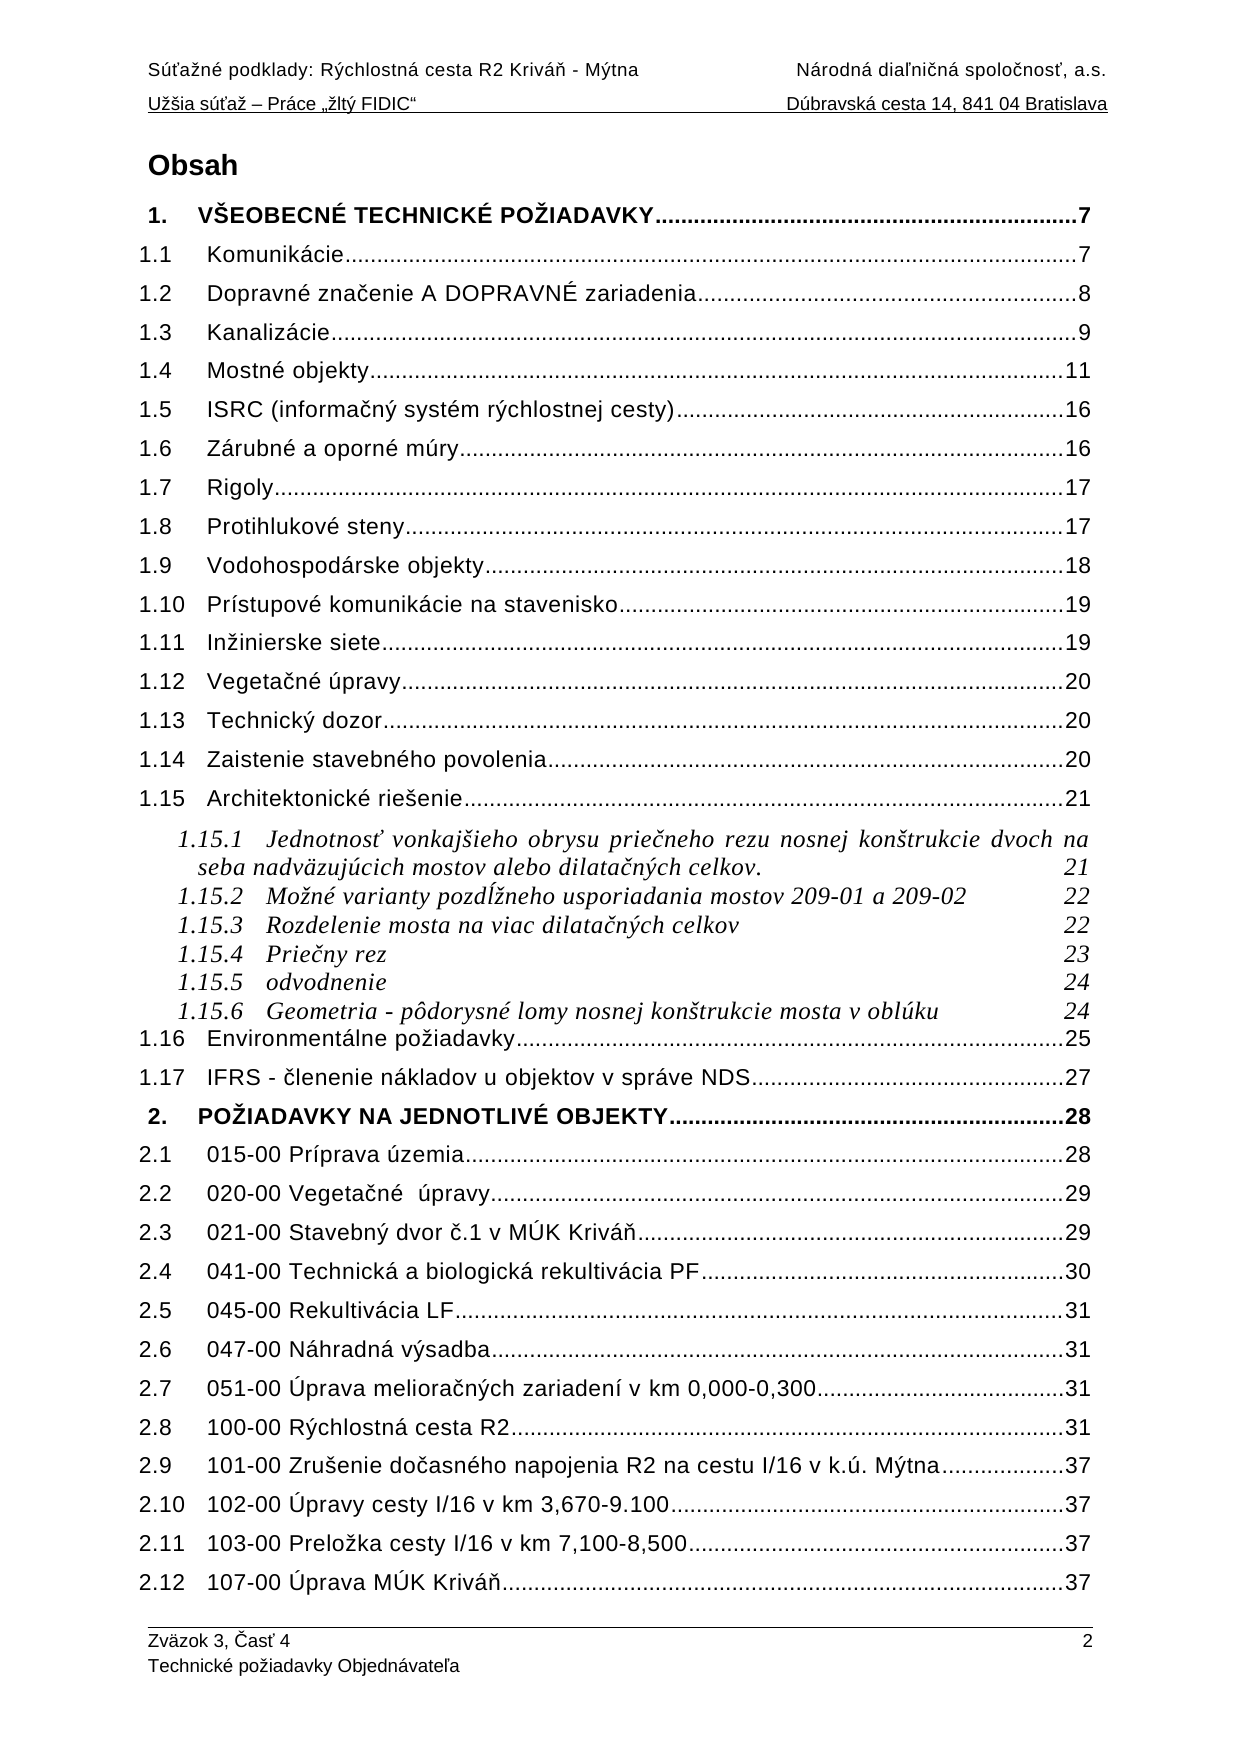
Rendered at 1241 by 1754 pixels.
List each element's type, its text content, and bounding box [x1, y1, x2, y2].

text 2.7 051-00 Úprava melioračných zariadení v km 0,000-0,300 31 [138, 1374, 1093, 1401]
text 2.8 100-00 Rýchlostná cesta R2 31 [138, 1413, 1093, 1440]
text 1.12 Vegetačné úpravy 20 [138, 668, 1093, 694]
text 2.12 107-00 Úprava MÚK Kriváň 37 [138, 1569, 1093, 1595]
text 1.17 IFRS - členenie nákladov u objektov v správe NDS 27 [138, 1064, 1093, 1090]
text 1.15.6 Geometria - pôdorysné lomy nosnej konštrukcie mosta v oblúku 24 [177, 996, 1093, 1025]
text 1.6 Zárubné a oporné múry 16 [138, 435, 1093, 461]
text 1.1 Komunikácie 7 [138, 241, 1093, 267]
text 1.8 Protihlukové steny 17 [138, 513, 1093, 539]
text 2.2 020-00 Vegetačné úpravy 29 [138, 1180, 1093, 1207]
subtitle Obsah [148, 148, 1093, 181]
text 1.3 Kanalizácie 9 [138, 318, 1093, 345]
text 1.2 Dopravné značenie A DOPRAVNÉ zariadenia 8 [138, 280, 1093, 306]
text 1.7 Rigoly 17 [138, 474, 1093, 500]
text 1.15 Architektonické riešenie 21 [138, 785, 1093, 811]
text 1. VŠEOBECNÉ technické Požiadavky 7 [148, 202, 1093, 228]
text 1.4 Mostné objekty 11 [138, 357, 1093, 384]
text 2.9 101-00 Zrušenie dočasného napojenia R2 na cestu I/16 v k.ú. Mýtna 37 [138, 1452, 1093, 1479]
text 1.15.5 odvodnenie 24 [177, 967, 1093, 996]
text 1.16 Environmentálne požiadavky 25 [138, 1025, 1093, 1051]
text 2.5 045-00 Rekultivácia LF 31 [138, 1297, 1093, 1323]
text 2. Požiadavky na jednotlivé objekty 28 [148, 1103, 1093, 1129]
text 2.6 047-00 Náhradná výsadba 31 [138, 1336, 1093, 1362]
text 2.3 021-00 Stavebný dvor č.1 v MÚK Kriváň 29 [138, 1219, 1093, 1246]
text 2.1 015-00 Príprava územia 28 [138, 1141, 1093, 1168]
text 1.15.2 Možné varianty pozdĺžneho usporiadania mostov 209-01 a 209-02 22 [177, 881, 1093, 910]
text 1.15.4 Priečny rez 23 [177, 939, 1093, 967]
text 1.15.3 Rozdelenie mosta na viac dilatačných celkov 22 [177, 910, 1093, 939]
text 1.15.1 Jednotnosť vonkajšieho obrysu priečneho rezu nosnej konštrukcie dvoch na seba nadväzujúcich mostov alebo dilatačných celkov. 21 [177, 824, 1093, 881]
text 2.10 102-00 Úpravy cesty I/16 v km 3,670-9.100 37 [138, 1491, 1093, 1517]
text 1.14 Zaistenie stavebného povolenia 20 [138, 746, 1093, 772]
text 1.11 Inžinierske siete 19 [138, 629, 1093, 656]
text 2.4 041-00 Technická a biologická rekultivácia PF 30 [138, 1258, 1093, 1284]
text 1.13 Technický dozor 20 [138, 707, 1093, 733]
text 2.11 103-00 Preložka cesty I/16 v km 7,100-8,500 37 [138, 1530, 1093, 1556]
text 1.9 Vodohospodárske objekty 18 [138, 552, 1093, 578]
text 1.5 ISRC (informačný systém rýchlostnej cesty) 16 [138, 396, 1093, 423]
text 1.10 Prístupové komunikácie na stavenisko 19 [138, 591, 1093, 617]
